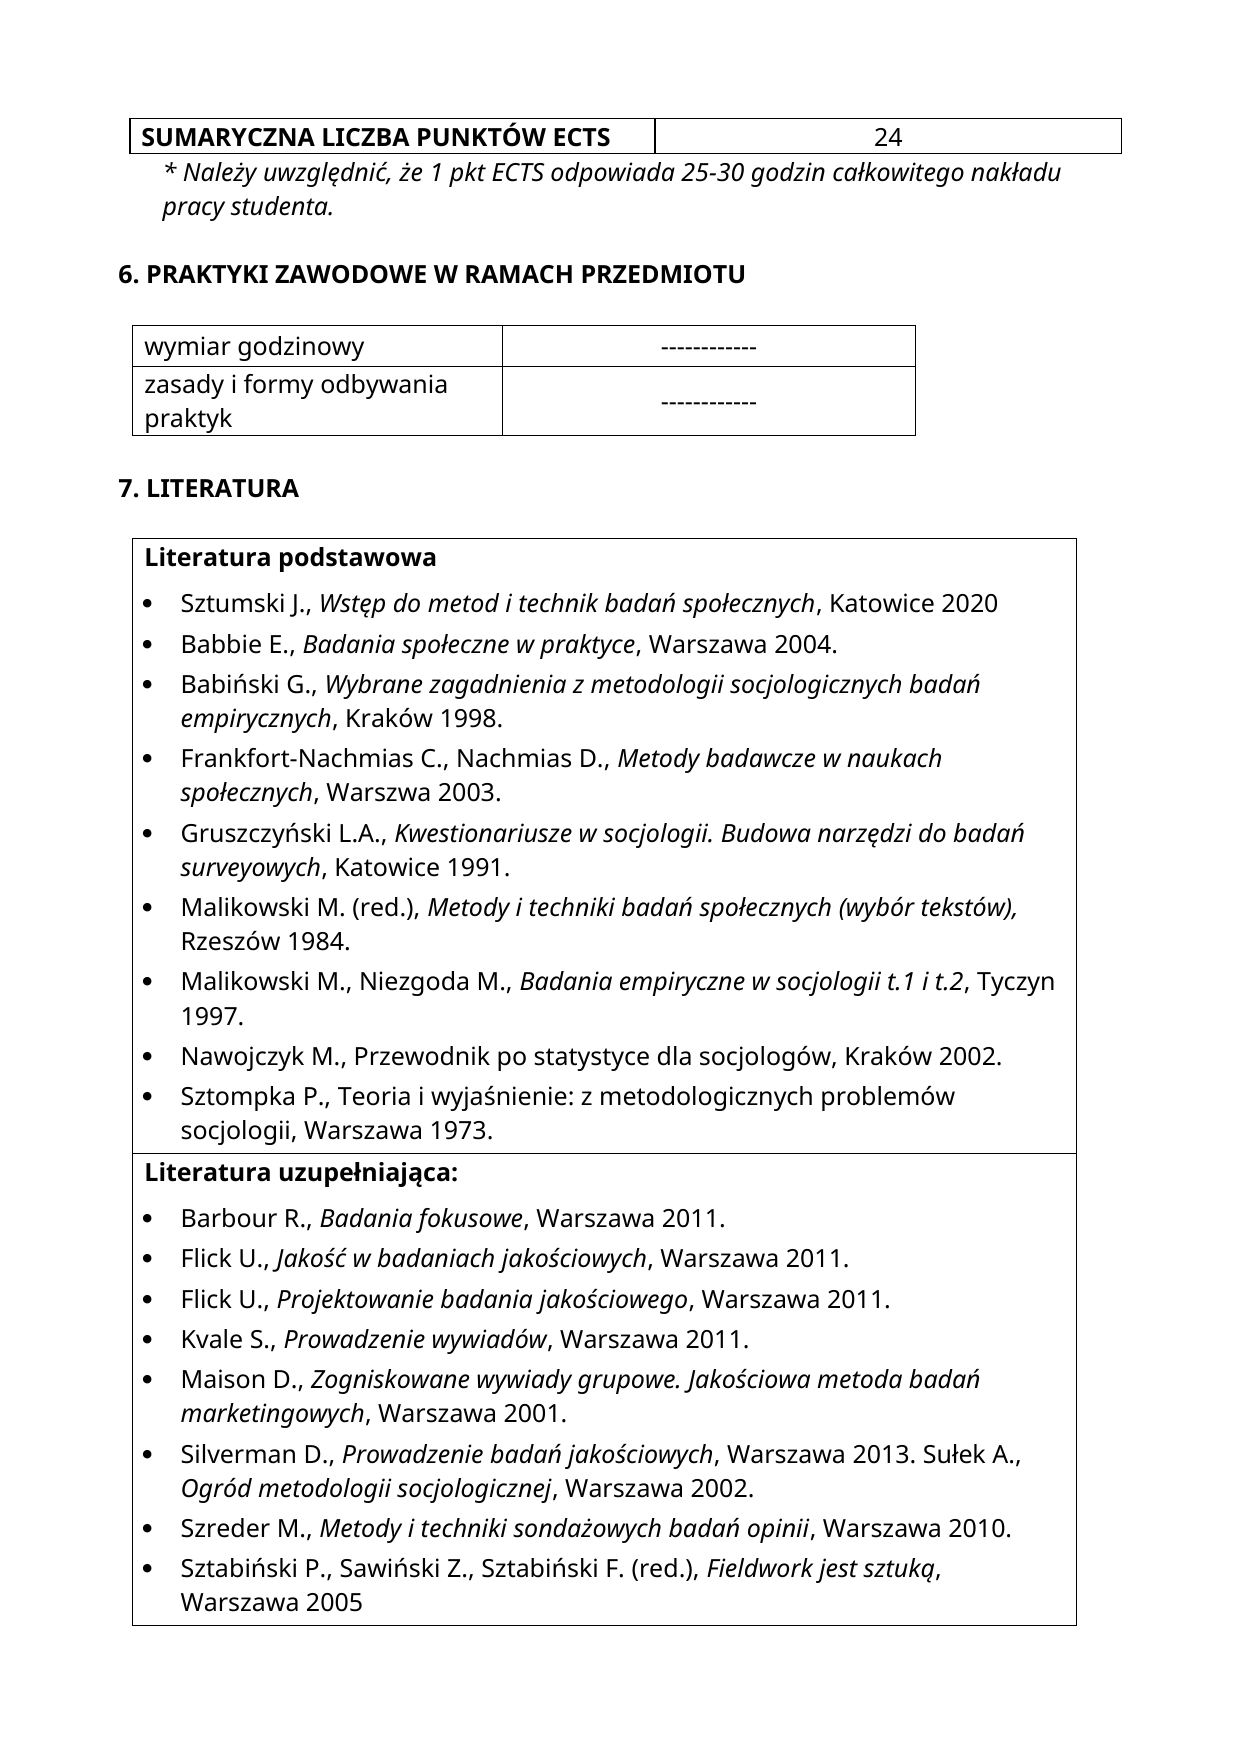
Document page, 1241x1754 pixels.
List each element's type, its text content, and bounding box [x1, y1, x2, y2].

text 6. PRAKTYKI ZAWODOWE W RAMACH PRZEDMIOTU [118, 256, 1122, 291]
text 7. LITERATURA [118, 470, 1122, 504]
table_header wymiar godzinowy [133, 326, 502, 366]
table_cell Literatura uzupełniająca: Barbour R., Badania fokusowe, Warszawa 2011. Flick U., Jakość w badaniach jakościowych, Warszawa 2011. Flick U., Projektowanie badania jakościowego, Warszawa 2011. Kvale S., Prowadzenie wywiadów, Warszawa 2011. Maison D., Zogniskowane wywiady grupowe. Jakościowa metoda badań marketingowych, Warszawa 2001. Silverman D., Prowadzenie badań jakościowych, Warszawa 2013. Sułek A., Ogród metodologii socjologicznej, Warszawa 2002. Szreder M., Metody i techniki sondażowych badań opinii, Warszawa 2010. Sztabiński P., Sawiński Z., Sztabiński F. (red.), Fieldwork jest sztuką, Warszawa 2005 [133, 1154, 1076, 1625]
table_cell ------------ [503, 367, 915, 435]
text * Należy uwzględnić, że 1 pkt ECTS odpowiada 25-30 godzin całkowitego nakładu pracy studenta. [162, 154, 1122, 222]
table_header ------------ [503, 326, 915, 366]
table_cell zasady i formy odbywania praktyk [133, 367, 502, 435]
table_cell SUMARYCZNA LICZBA PUNKTÓW ECTS [131, 119, 654, 153]
table_cell 24 [656, 119, 1121, 153]
table_header Literatura podstawowa Sztumski J., Wstęp do metod i technik badań społecznych, Katowice 2020 Babbie E., Badania społeczne w praktyce, Warszawa 2004. Babiński G., Wybrane zagadnienia z metodologii socjologicznych badań empirycznych, Kraków 1998. Frankfort-Nachmias C., Nachmias D., Metody badawcze w naukach społecznych, Warszwa 2003. Gruszczyński L.A., Kwestionariusze w socjologii. Budowa narzędzi do badań surveyowych, Katowice 1991. Malikowski M. (red.), Metody i techniki badań społecznych (wybór tekstów), Rzeszów 1984. Malikowski M., Niezgoda M., Badania empiryczne w socjologii t.1 i t.2, Tyczyn 1997. Nawojczyk M., Przewodnik po statystyce dla socjologów, Kraków 2002. Sztompka P., Teoria i wyjaśnienie: z metodologicznych problemów socjologii, Warszawa 1973. [133, 539, 1076, 1153]
